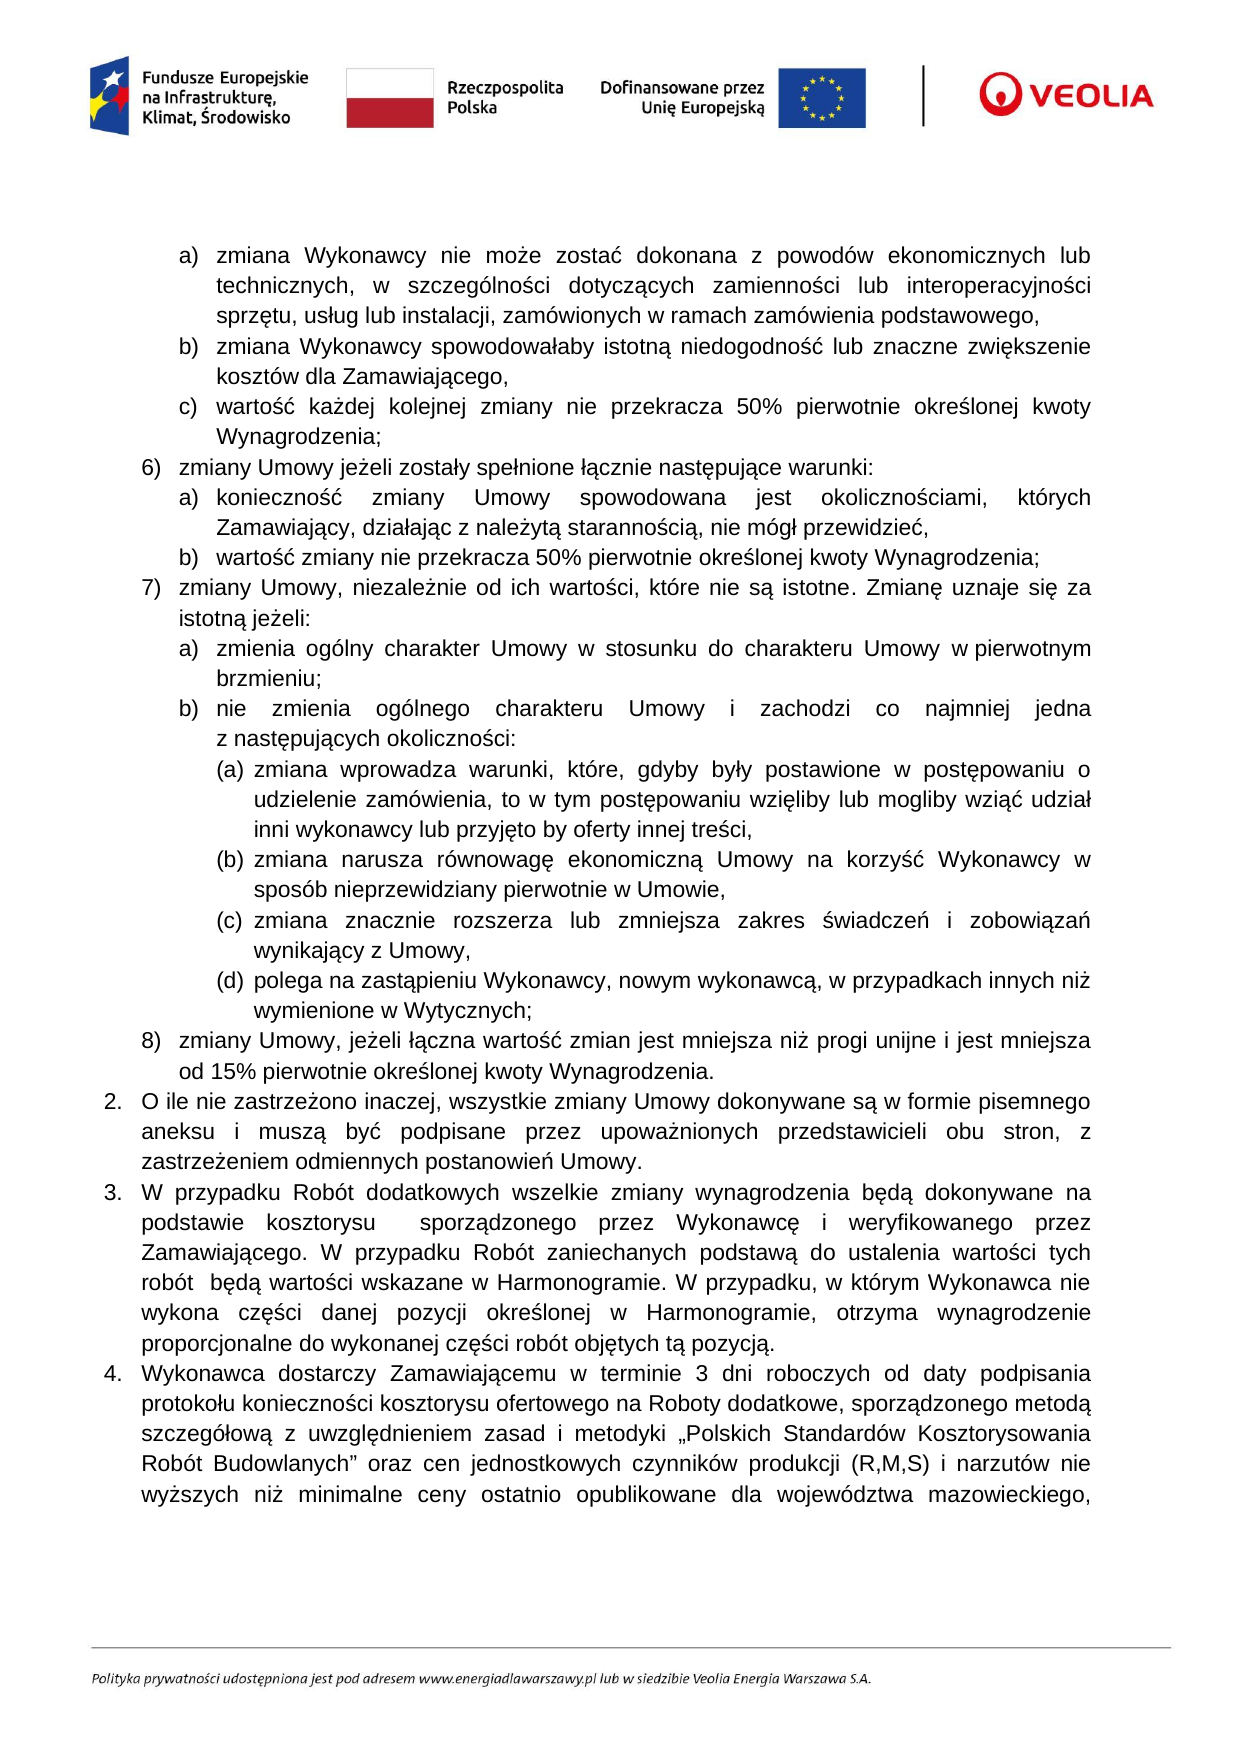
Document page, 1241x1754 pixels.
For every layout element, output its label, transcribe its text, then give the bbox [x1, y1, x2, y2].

picture [15, 1616, 1241, 1735]
list O ile nie zastrzeżono inaczej, wszystkie zmiany Umowy dokonywane są w formie pisemnego aneksu i muszą być podpisane przez upoważnionych przedstawicieli obu stron, z zastrzeżeniem odmiennych postanowień Umowy. [103, 1088, 1092, 1175]
picture [14, 0, 1234, 191]
list wartość każdej kolejnej zmiany nie przekracza 50% pierwotnie określonej kwoty Wynagrodzenia; [178, 393, 1092, 450]
list zmiana znacznie rozszerza lub zmniejsza zakres świadczeń i zobowiązań wynikający z Umowy, [216, 907, 1092, 963]
list polega na zastąpieniu Wykonawcy, nowym wykonawcą, w przypadkach innych niż wymienione w Wytycznych; [216, 967, 1092, 1024]
list nie zmienia ogólnego charakteru Umowy i zachodzi co najmniej jedna z następujących okoliczności: [178, 695, 1092, 752]
list zmiana wprowadza warunki, które, gdyby były postawione w postępowaniu o udzielenie zamówienia, to w tym postępowaniu wzięliby lub mogliby wziąć udział inni wykonawcy lub przyjęto by oferty innej treści, [216, 756, 1092, 842]
list W przypadku Robót dodatkowych wszelkie zmiany wynagrodzenia będą dokonywane na podstawie kosztorysu sporządzonego przez Wykonawcę i weryfikowanego przez Zamawiającego. W przypadku Robót zaniechanych podstawą do ustalenia wartości tych robót będą wartości wskazane w Harmonogramie. W przypadku, w którym Wykonawca nie wykona części danej pozycji określonej w Harmonogramie, otrzyma wynagrodzenie proporcjonalne do wykonanej części robót objętych tą pozycją. [103, 1178, 1092, 1356]
list zmienia ogólny charakter Umowy w stosunku do charakteru Umowy w pierwotnym brzmieniu; [178, 635, 1092, 691]
list zmiany Umowy, jeżeli łączna wartość zmian jest mniejsza niż progi unijne i jest mniejsza od 15% pierwotnie określonej kwoty Wynagrodzenia. [141, 1027, 1092, 1084]
list konieczność zmiany Umowy spowodowana jest okolicznościami, których Zamawiający, działając z należytą starannością, nie mógł przewidzieć, [178, 484, 1092, 540]
list wartość zmiany nie przekracza 50% pierwotnie określonej kwoty Wynagrodzenia; [178, 544, 1092, 571]
list zmiana Wykonawcy spowodowałaby istotną niedogodność lub znaczne zwiększenie kosztów dla Zamawiającego, [178, 333, 1092, 389]
list zmiany Umowy jeżeli zostały spełnione łącznie następujące warunki: [141, 453, 1092, 480]
list zmiany Umowy, niezależnie od ich wartości, które nie są istotne. Zmianę uznaje się za istotną jeżeli: [141, 574, 1092, 631]
list zmiana narusza równowagę ekonomiczną Umowy na korzyść Wykonawcy w sposób nieprzewidziany pierwotnie w Umowie, [216, 846, 1092, 903]
list zmiana Wykonawcy nie może zostać dokonana z powodów ekonomicznych lub technicznych, w szczególności dotyczących zamienności lub interoperacyjności sprzętu, usług lub instalacji, zamówionych w ramach zamówienia podstawowego, [178, 242, 1092, 329]
